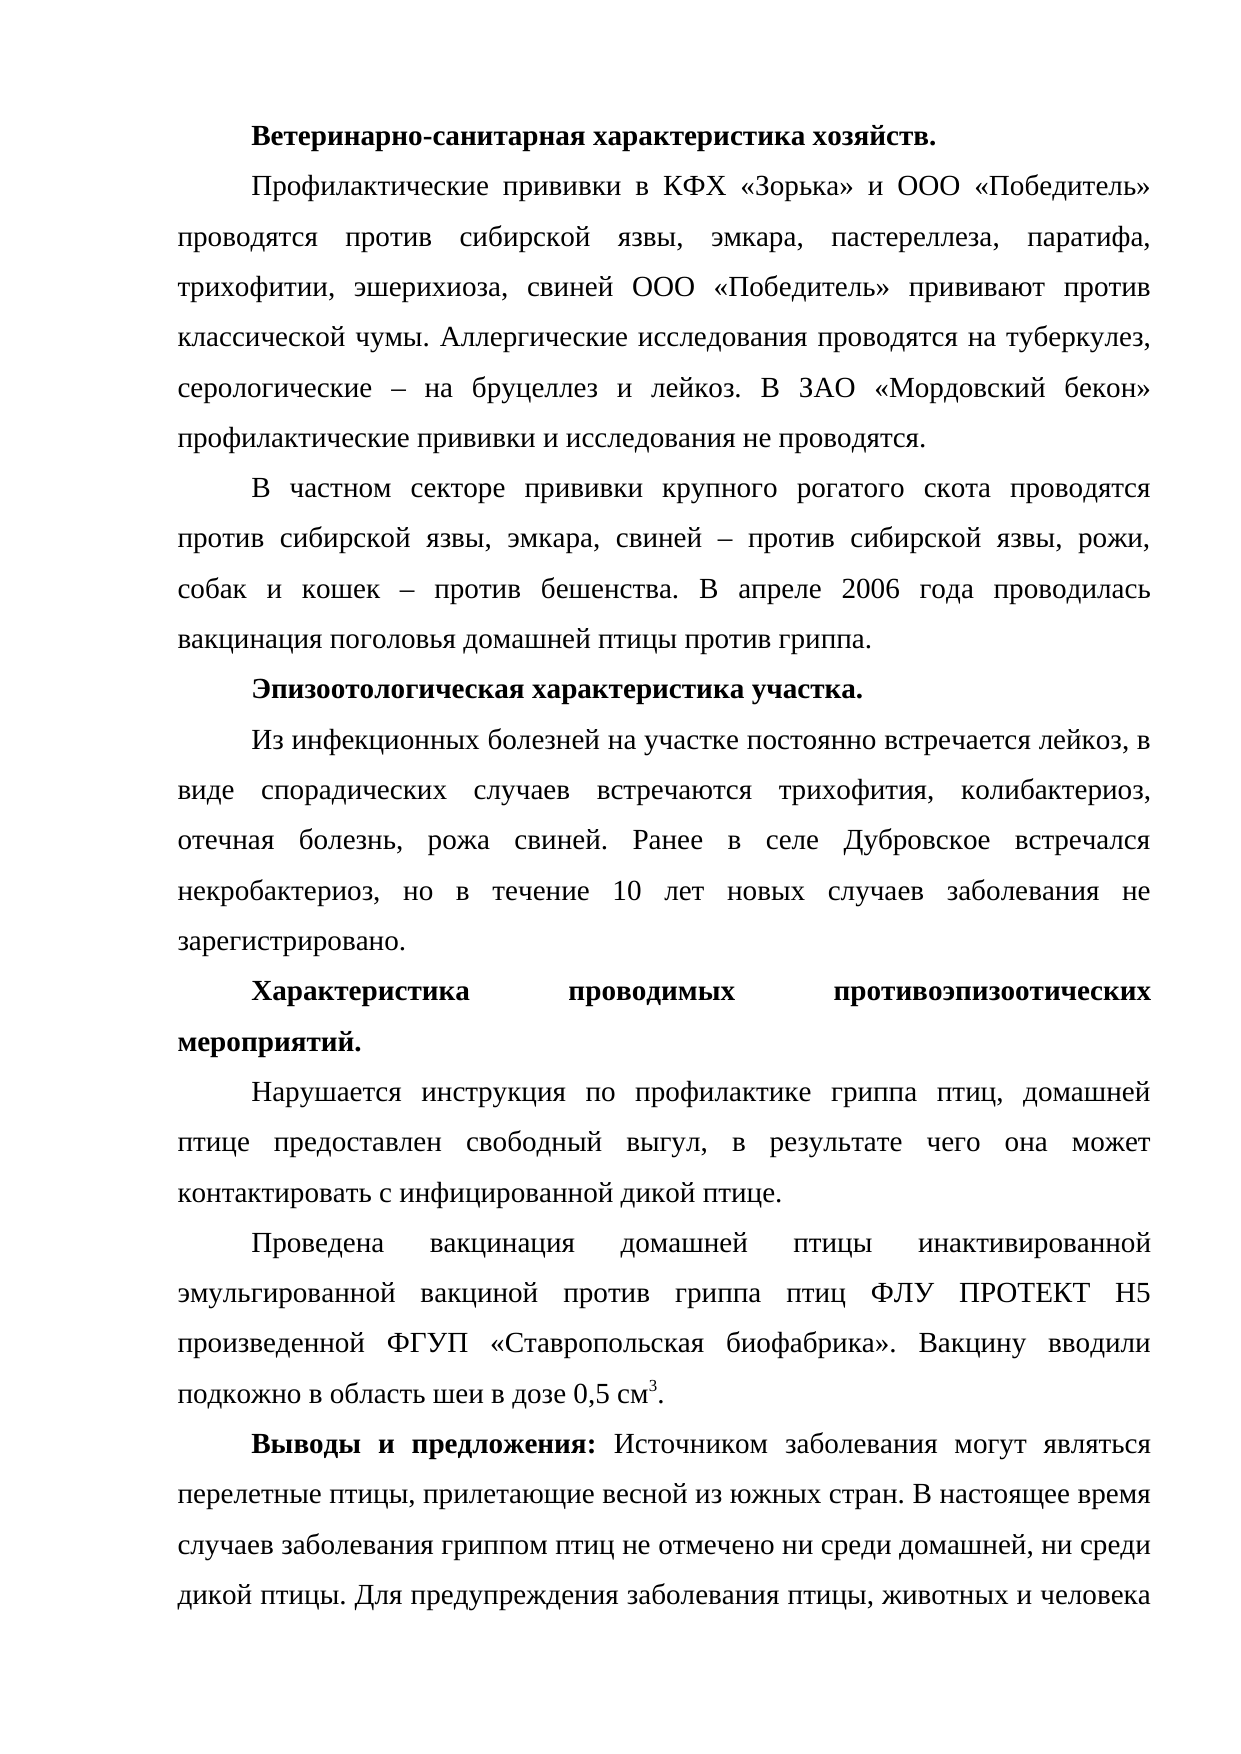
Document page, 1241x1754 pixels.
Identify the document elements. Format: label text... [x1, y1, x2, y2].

text Профилактические прививки в КФХ «Зорька» и ООО «Победитель» проводятся против сибирской язвы, эмкара, пастереллеза, паратифа, трихофитии, эшерихиоза, свиней ООО «Победитель» прививают против классической чумы. Аллергические исследования проводятся на туберкулез, серологические – на бруцеллез и лейкоз. В ЗАО «Мордовский бекон» профилактические прививки и исследования не проводятся. [177, 168, 1152, 453]
text В частном секторе прививки крупного рогатого скота проводятся против сибирской язвы, эмкара, свиней – против сибирской язвы, рожи, собак и кошек – против бешенства. В апреле 2006 года проводилась вакцинация поголовья домашней птицы против гриппа. [177, 470, 1152, 655]
text Характеристика проводимых противоэпизоотических мероприятий. [177, 973, 1152, 1057]
text Нарушается инструкция по профилактике гриппа птиц, домашней птице предоставлен свободный выгул, в результате чего она может контактировать с инфицированной дикой птице. [177, 1074, 1152, 1208]
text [177, 1426, 1152, 1611]
text Ветеринарно-санитарная характеристика хозяйств. [177, 118, 1152, 152]
text Эпизоотологическая характеристика участка. [177, 672, 1152, 705]
text Проведена вакцинация домашней птицы инактивированной эмульгированной вакциной против гриппа птиц ФЛУ ПРОТЕКТ Н5 произведенной ФГУП «Ставропольская биофабрика». Вакцину вводили подкожно в область шеи в дозе 0,5 см3. [177, 1225, 1152, 1409]
text Из инфекционных болезней на участке постоянно встречается лейкоз, в виде спорадических случаев встречаются трихофития, колибактериоз, отечная болезнь, рожа свиней. Ранее в селе Дубровское встречался некробактериоз, но в течение 10 лет новых случаев заболевания не зарегистрировано. [177, 722, 1152, 957]
